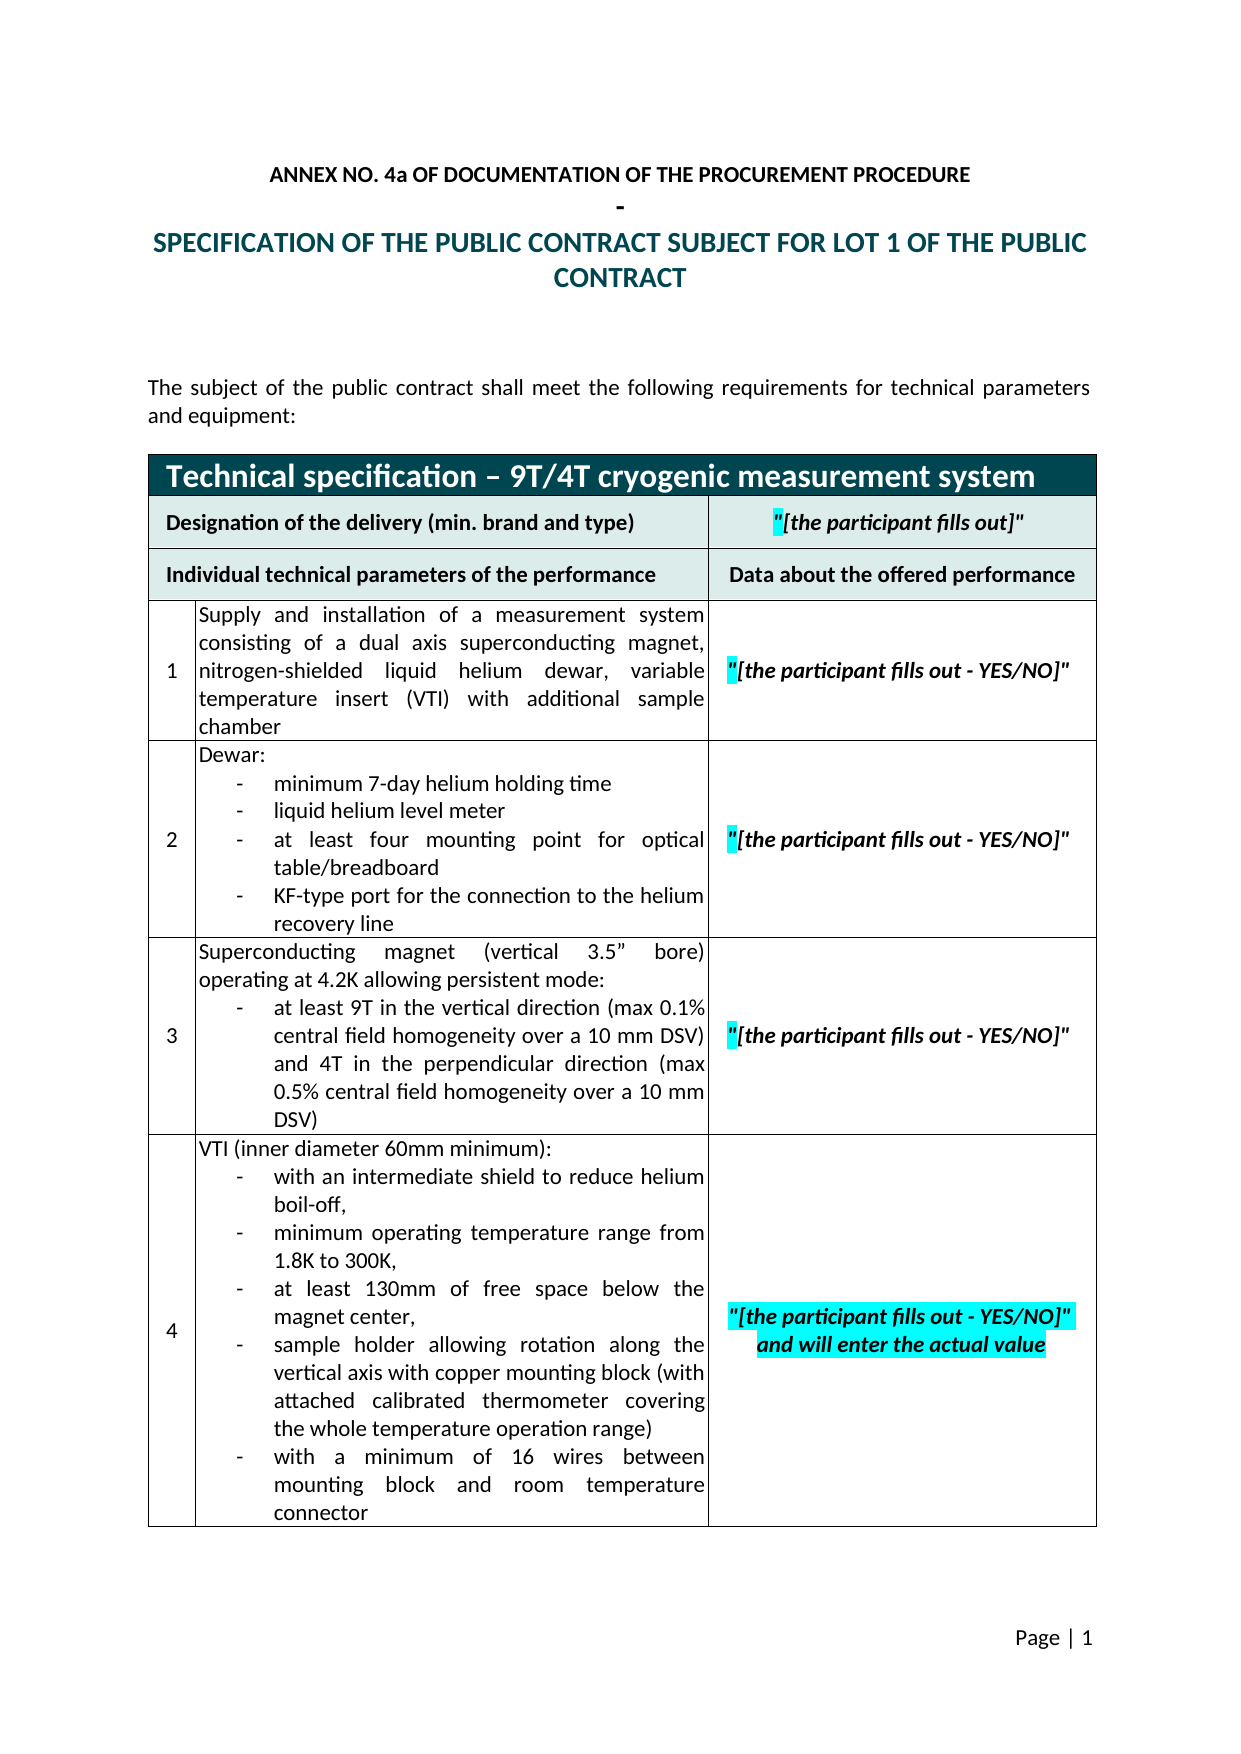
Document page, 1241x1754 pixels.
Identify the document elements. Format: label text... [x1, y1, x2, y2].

table_cell Dewar: minimum 7-day helium holding time liquid helium level meter at least four mounting point for optical table/breadboard KF-type port for the connection to the helium recovery line [196, 741, 708, 937]
table_cell [709, 741, 1096, 937]
table_cell 3 [149, 938, 195, 1133]
text ANNEX NO. 4a OF DOCUMENTATION OF THE PROCUREMENT PROCEDURE [148, 160, 1093, 188]
table_cell VTI (inner diameter 60mm minimum): with an intermediate shield to reduce helium boil-off, minimum operating temperature range from 1.8K to 300K, at least 130mm of free space below the magnet center, sample holder allowing rotation along the vertical axis with copper mounting block (with attached calibrated thermometer covering the whole temperature operation range) with a minimum of 16 wires between mounting block and room temperature connector [196, 1135, 708, 1526]
table_header Technical specification – 9T/4T cryogenic measurement system [149, 455, 1096, 495]
table_cell 1 [149, 601, 195, 740]
text - [148, 188, 1093, 224]
table_cell and will enter the actual value [709, 1135, 1096, 1526]
table_cell Data about the offered performance [709, 549, 1096, 599]
text SPECIFICATION OF THE PUBLIC CONTRACT SUBJECT for lot 1 of the public contract [148, 224, 1093, 295]
table_cell Individual technical parameters of the performance [149, 549, 708, 599]
text The subject of the public contract shall meet the following requirements for technical parameters and equipment: [148, 373, 1093, 429]
table_cell [709, 496, 1096, 547]
table_cell Superconducting magnet (vertical 3.5” bore) operating at 4.2K allowing persistent mode: at least 9T in the vertical direction (max 0.1% central field homogeneity over a 10 mm DSV) and 4T in the perpendicular direction (max 0.5% central field homogeneity over a 10 mm DSV) [196, 938, 708, 1133]
table_cell Designation of the delivery (min. brand and type) [149, 496, 708, 547]
table_cell [709, 601, 1096, 740]
table_cell Supply and installation of a measurement system consisting of a dual axis superconducting magnet, nitrogen-shielded liquid helium dewar, variable temperature insert (VTI) with additional sample chamber [196, 601, 708, 740]
table_cell 2 [149, 741, 195, 937]
table_cell 4 [149, 1135, 195, 1526]
table_cell [709, 938, 1096, 1133]
